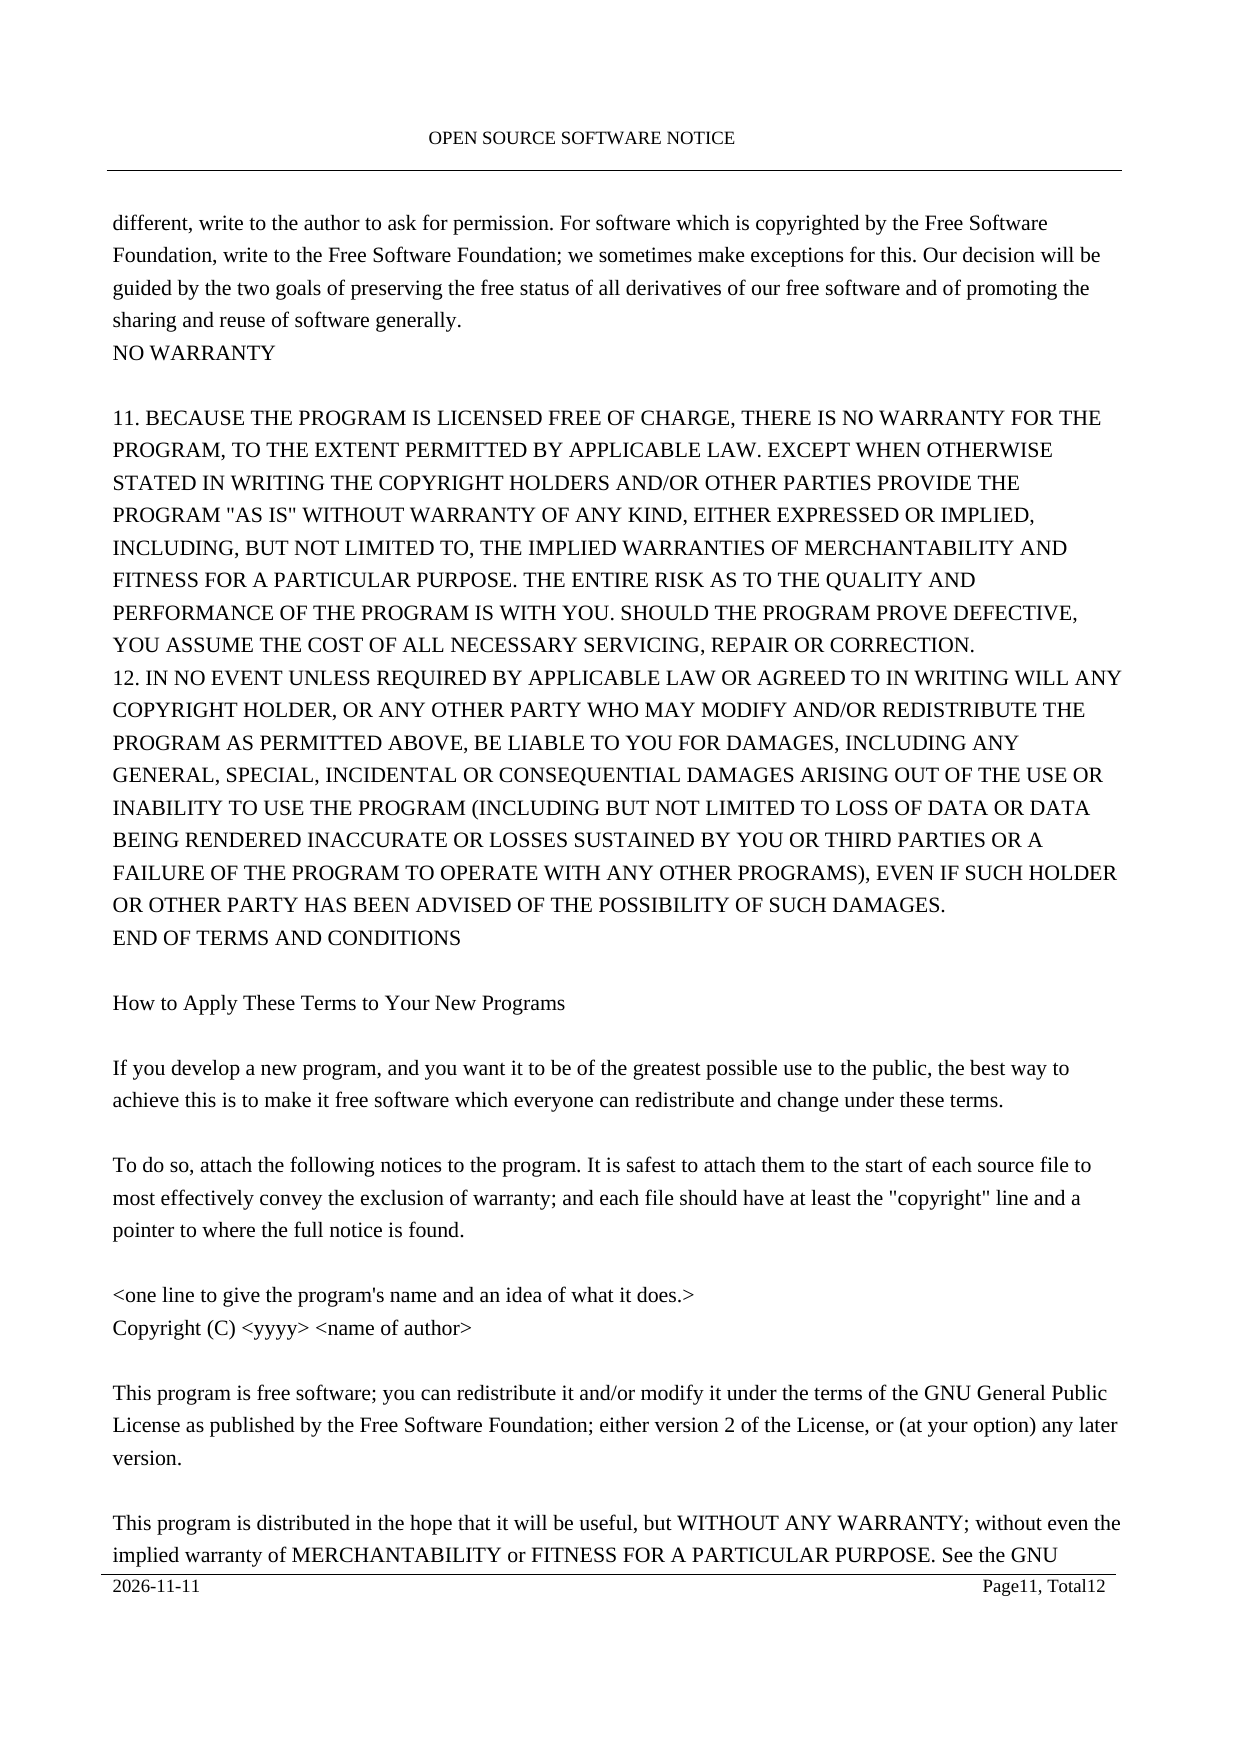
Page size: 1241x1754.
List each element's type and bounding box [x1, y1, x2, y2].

text [112, 206, 1128, 1571]
